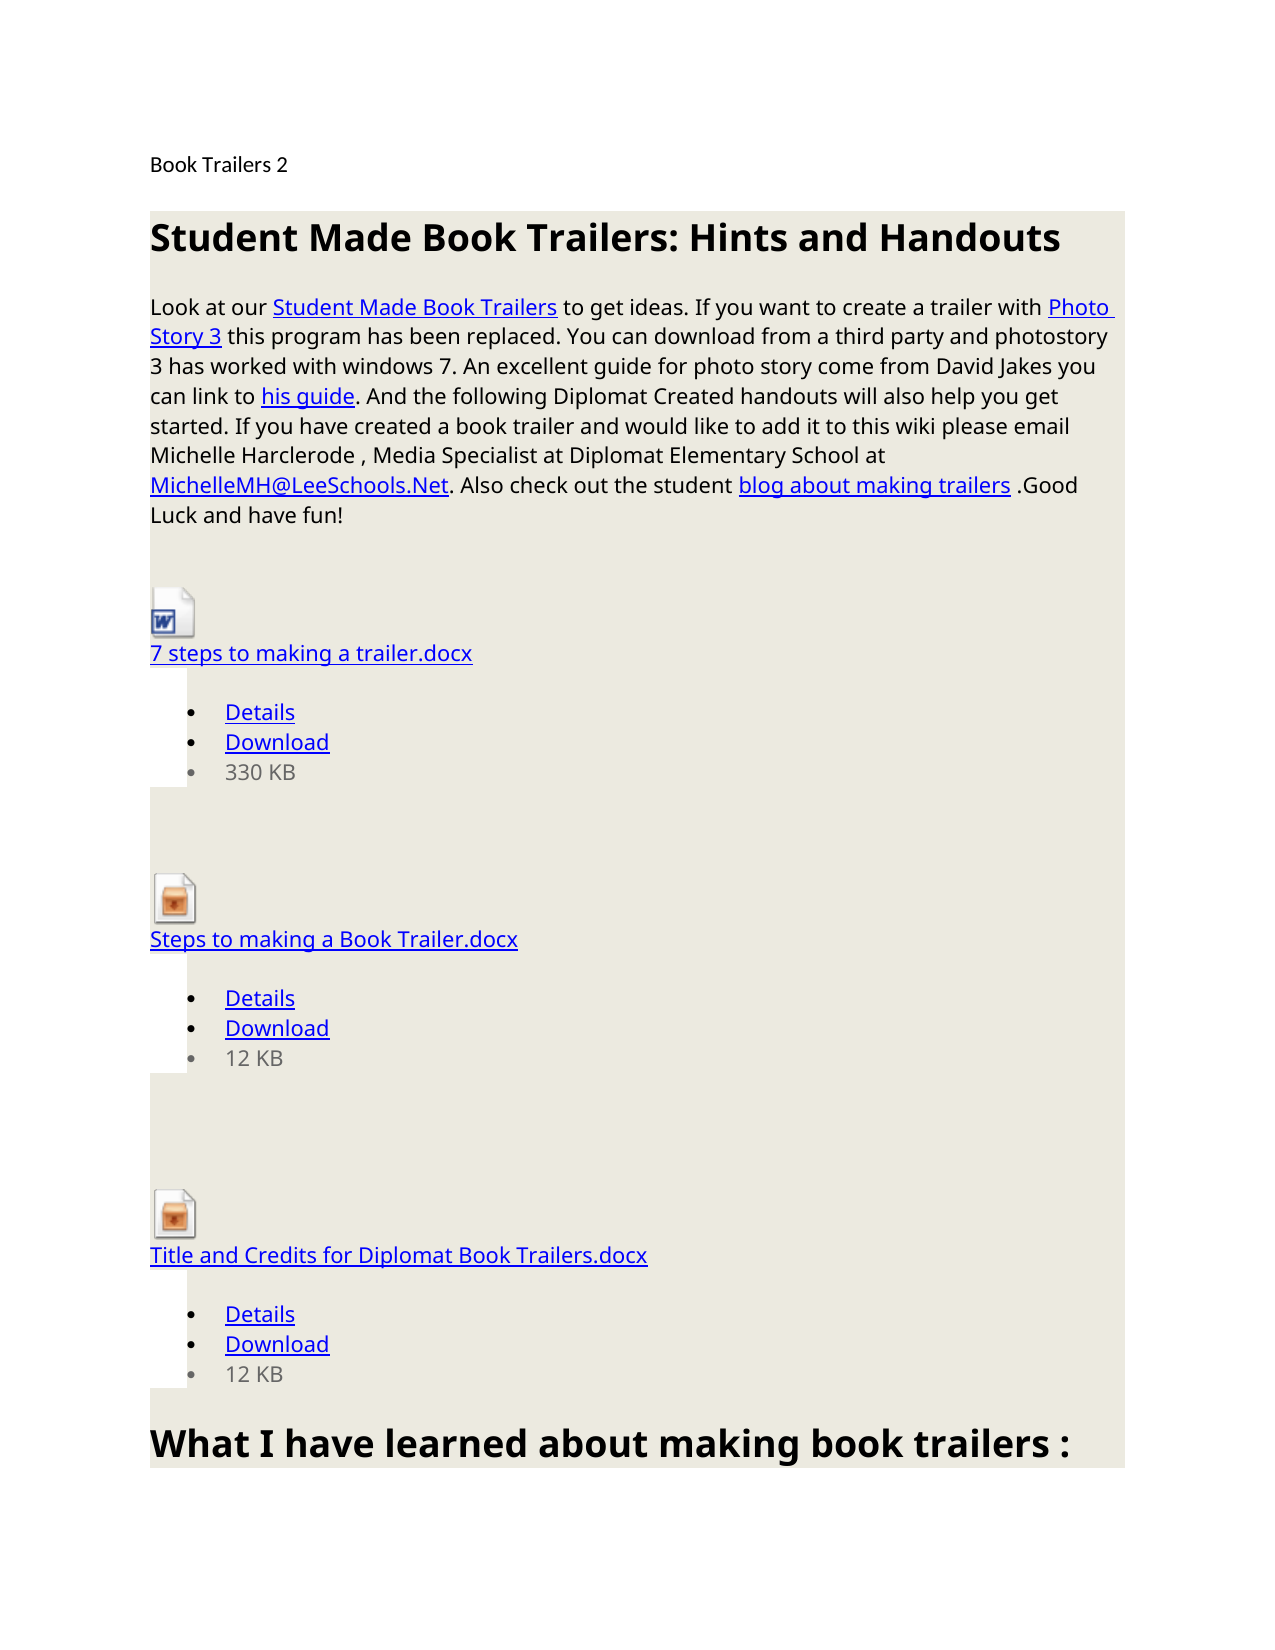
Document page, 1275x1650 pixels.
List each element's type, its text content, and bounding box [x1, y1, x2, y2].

list Download [187, 1013, 1125, 1043]
list 330 KB [187, 757, 1125, 787]
text 7 steps to making a trailer.docx [150, 638, 1125, 668]
text Steps to making a Book Trailer.docx [150, 924, 1125, 954]
list Download [187, 1329, 1125, 1358]
text Book Trailers 2 [150, 150, 1125, 178]
list 12 KB [187, 1358, 1125, 1388]
list Details [187, 1299, 1125, 1329]
picture [150, 1189, 201, 1240]
text Look at our Student Made Book Trailers to get ideas. If you want to create a trailer with Photo Story 3 this program has been replaced. You can download from a third party and photostory 3 has worked with windows 7. An excellent guide for photo story come from David Jakes you can link to his guide. And the following Diplomat Created handouts will also help you get started. If you have created a book trailer and would like to add it to this wiki please email Michelle Harclerode , Media Specialist at Diplomat Elementary School at MichelleMH@LeeSchools.Net. Also check out the student blog about making trailers .Good Luck and have fun! [150, 292, 1125, 588]
picture [150, 873, 201, 925]
text Student Made Book Trailers: Hints and Handouts [150, 211, 1125, 262]
list Download [187, 727, 1125, 757]
text What I have learned about making book trailers : [150, 1417, 1125, 1468]
list 12 KB [187, 1043, 1125, 1073]
list Details [187, 983, 1125, 1013]
list Details [187, 697, 1125, 727]
picture [150, 587, 201, 639]
text Title and Credits for Diplomat Book Trailers.docx [150, 1240, 1125, 1270]
